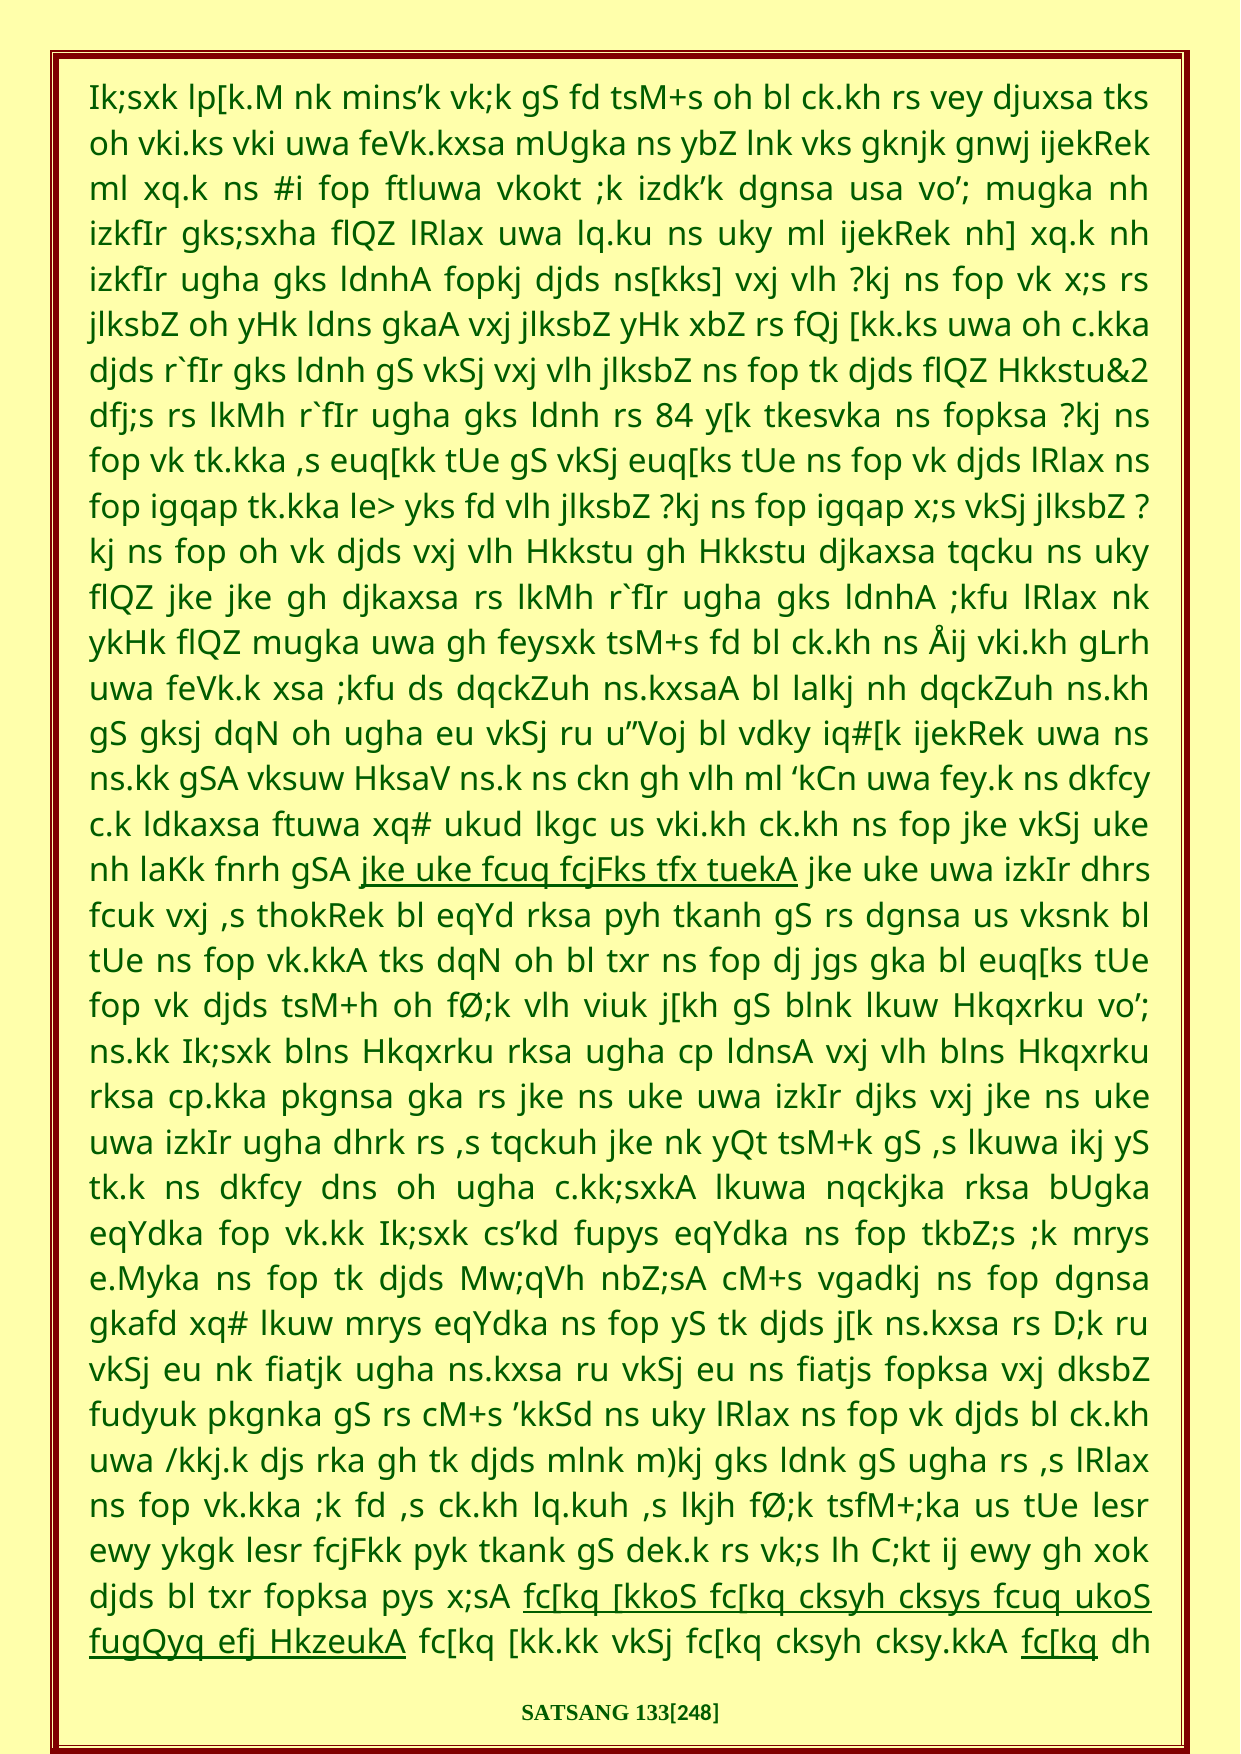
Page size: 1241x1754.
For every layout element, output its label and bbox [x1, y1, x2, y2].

text [89, 74, 1152, 1663]
